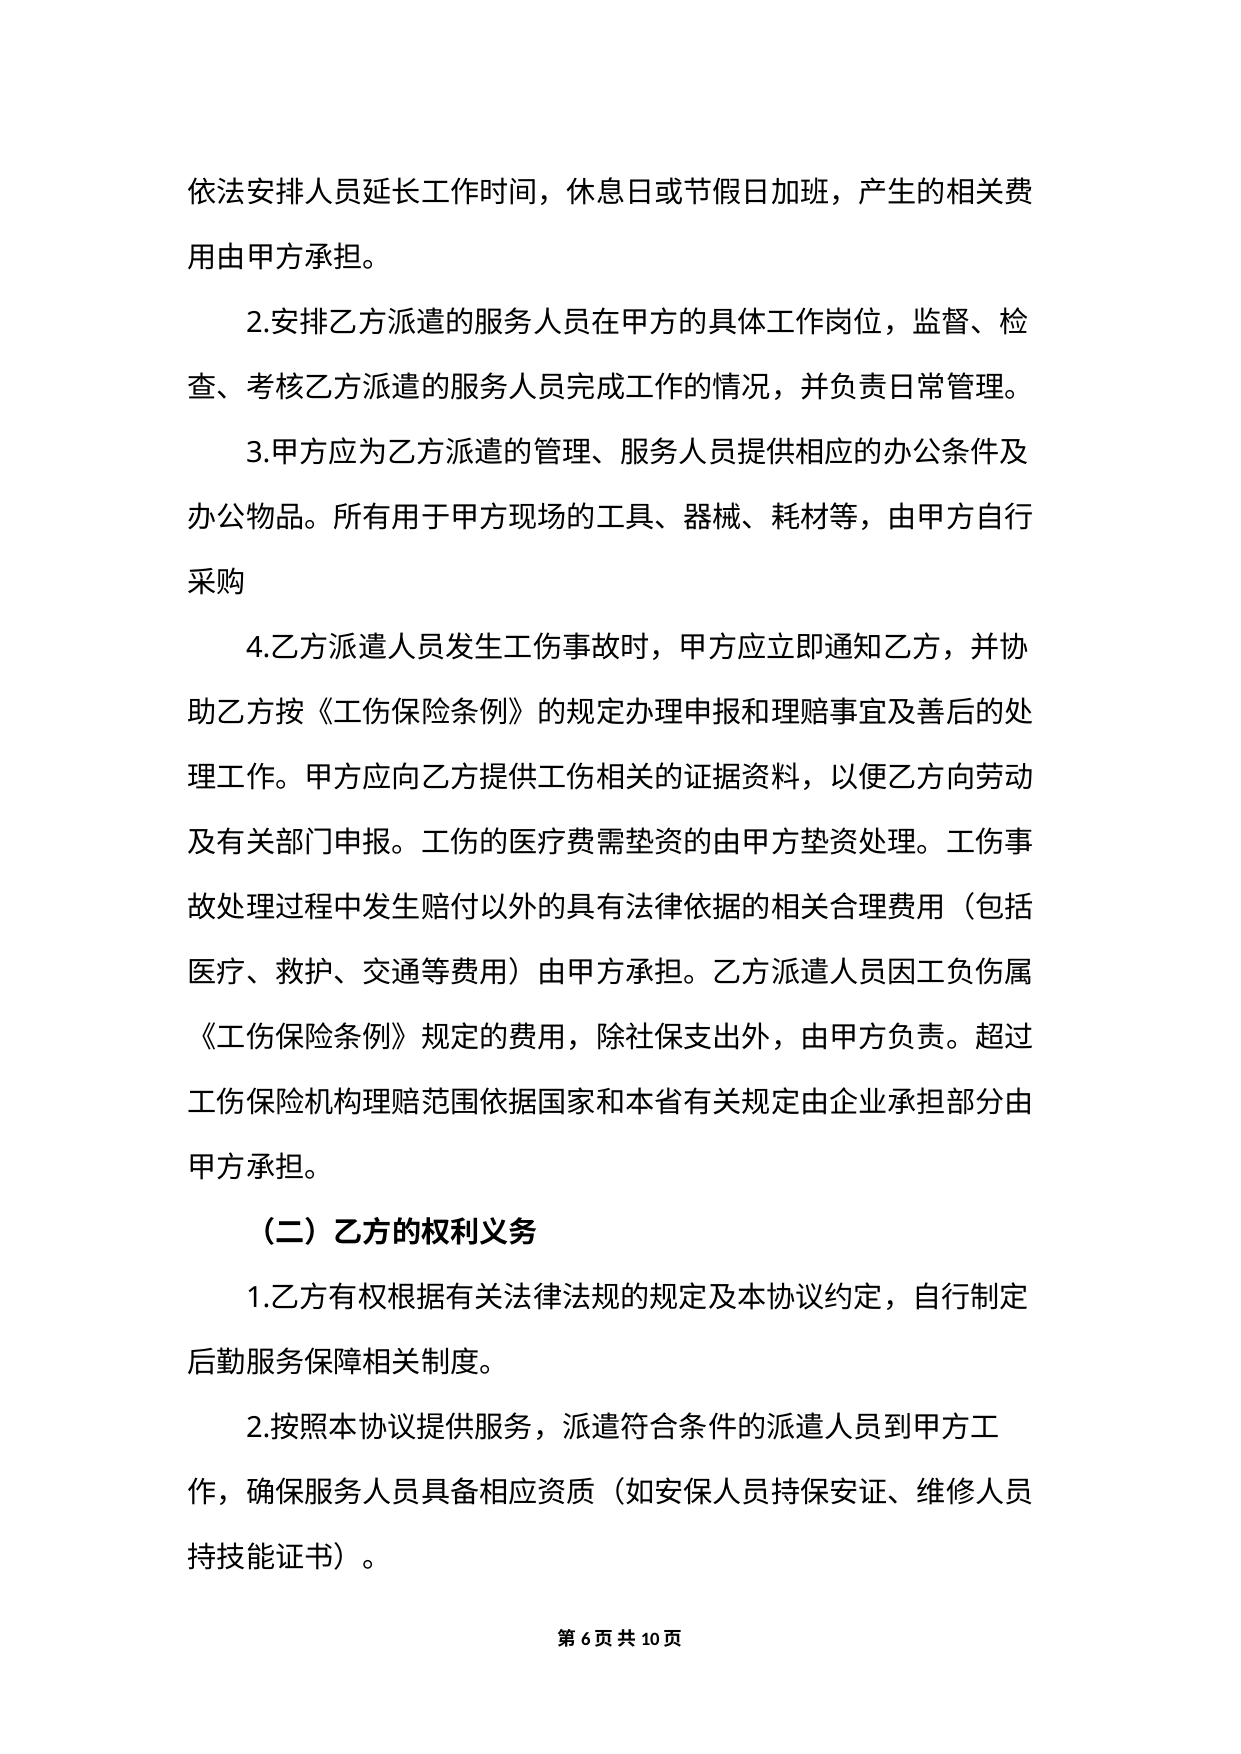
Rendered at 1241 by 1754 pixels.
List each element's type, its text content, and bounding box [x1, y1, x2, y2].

list 1.乙方有权根据有关法律法规的规定及本协议约定，自行制定后勤服务保障相关制度。 [187, 1262, 1053, 1392]
text 2.安排乙方派遣的服务人员在甲方的具体工作岗位，监督、检查、考核乙方派遣的服务人员完成工作的情况，并负责日常管理。 [187, 287, 1053, 417]
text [187, 157, 1053, 287]
text 4.乙方派遣人员发生工伤事故时，甲方应立即通知乙方，并协助乙方按《工伤保险条例》的规定办理申报和理赔事宜及善后的处理工作。甲方应向乙方提供工伤相关的证据资料，以便乙方向劳动及有关部门申报。工伤的医疗费需垫资的由甲方垫资处理。工伤事故处理过程中发生赔付以外的具有法律依据的相关合理费用（包括医疗、救护、交通等费用）由甲方承担。乙方派遣人员因工负伤属《工伤保险条例》规定的费用，除社保支出外，由甲方负责。超过工伤保险机构理赔范围依据国家和本省有关规定由企业承担部分由甲方承担。 [187, 612, 1053, 1197]
text （二）乙方的权利义务 [187, 1197, 1053, 1262]
list 2.按照本协议提供服务，派遣符合条件的派遣人员到甲方工作，确保服务人员具备相应资质（如安保人员持保安证、维修人员持技能证书）。 [187, 1392, 1053, 1587]
text 3.甲方应为乙方派遣的管理、服务人员提供相应的办公条件及办公物品。所有用于甲方现场的工具、器械、耗材等，由甲方自行采购 [187, 417, 1053, 612]
